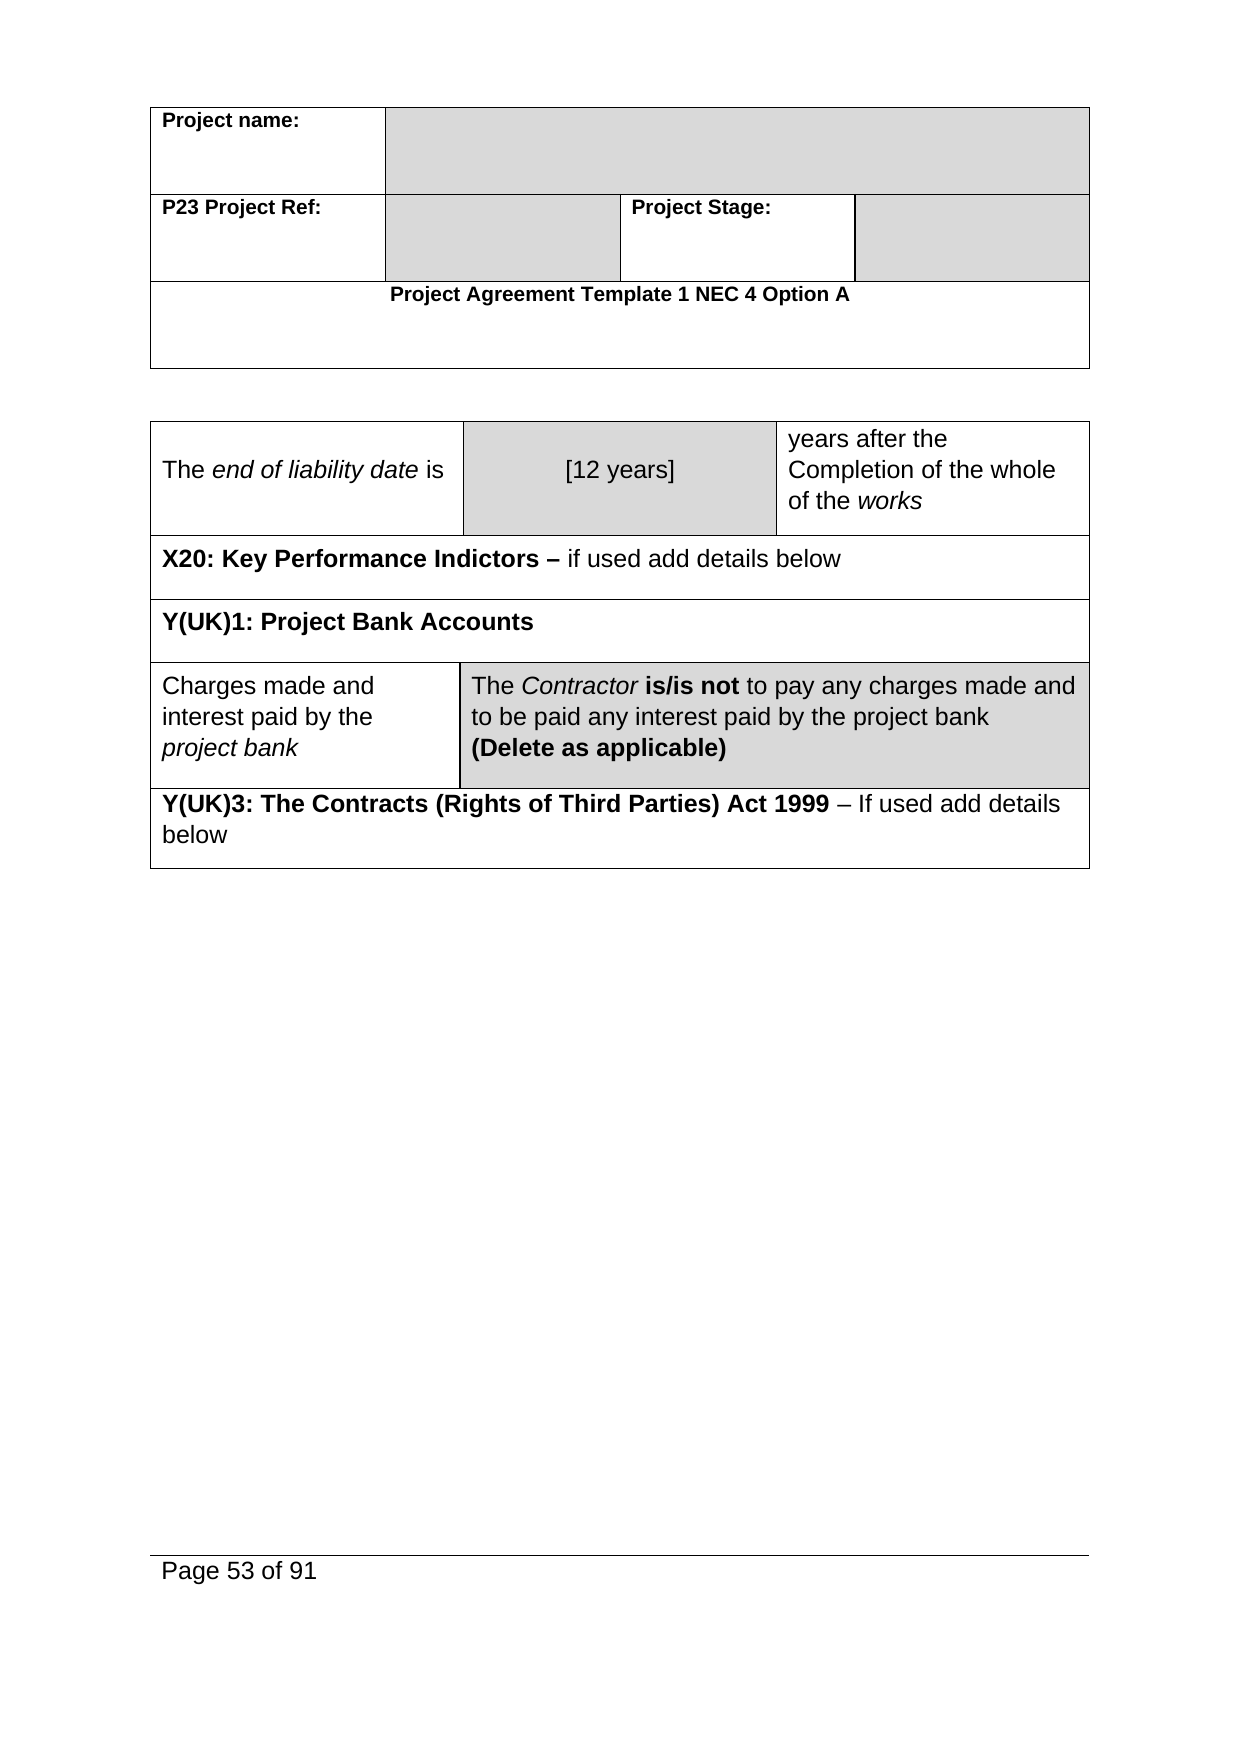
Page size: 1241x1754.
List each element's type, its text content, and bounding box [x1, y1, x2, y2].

table_cell Y(UK)3: The Contracts (Rights of Third Parties) Act 1999 – If used add details below [151, 789, 1089, 868]
table_cell X20: Key Performance Indictors – if used add details below [151, 536, 1089, 599]
table_cell Charges made and interest paid by the project bank [151, 663, 459, 788]
table_cell The end of liability date is [151, 422, 463, 535]
table_cell [12 years] [464, 422, 776, 535]
table_cell years after the Completion of the whole of the works [777, 422, 1089, 535]
table_cell The Contractor is/is not to pay any charges made and to be paid any interest paid by the project bank (Delete as applicable) [461, 663, 1089, 788]
table_cell Y(UK)1: Project Bank Accounts [151, 600, 1089, 662]
